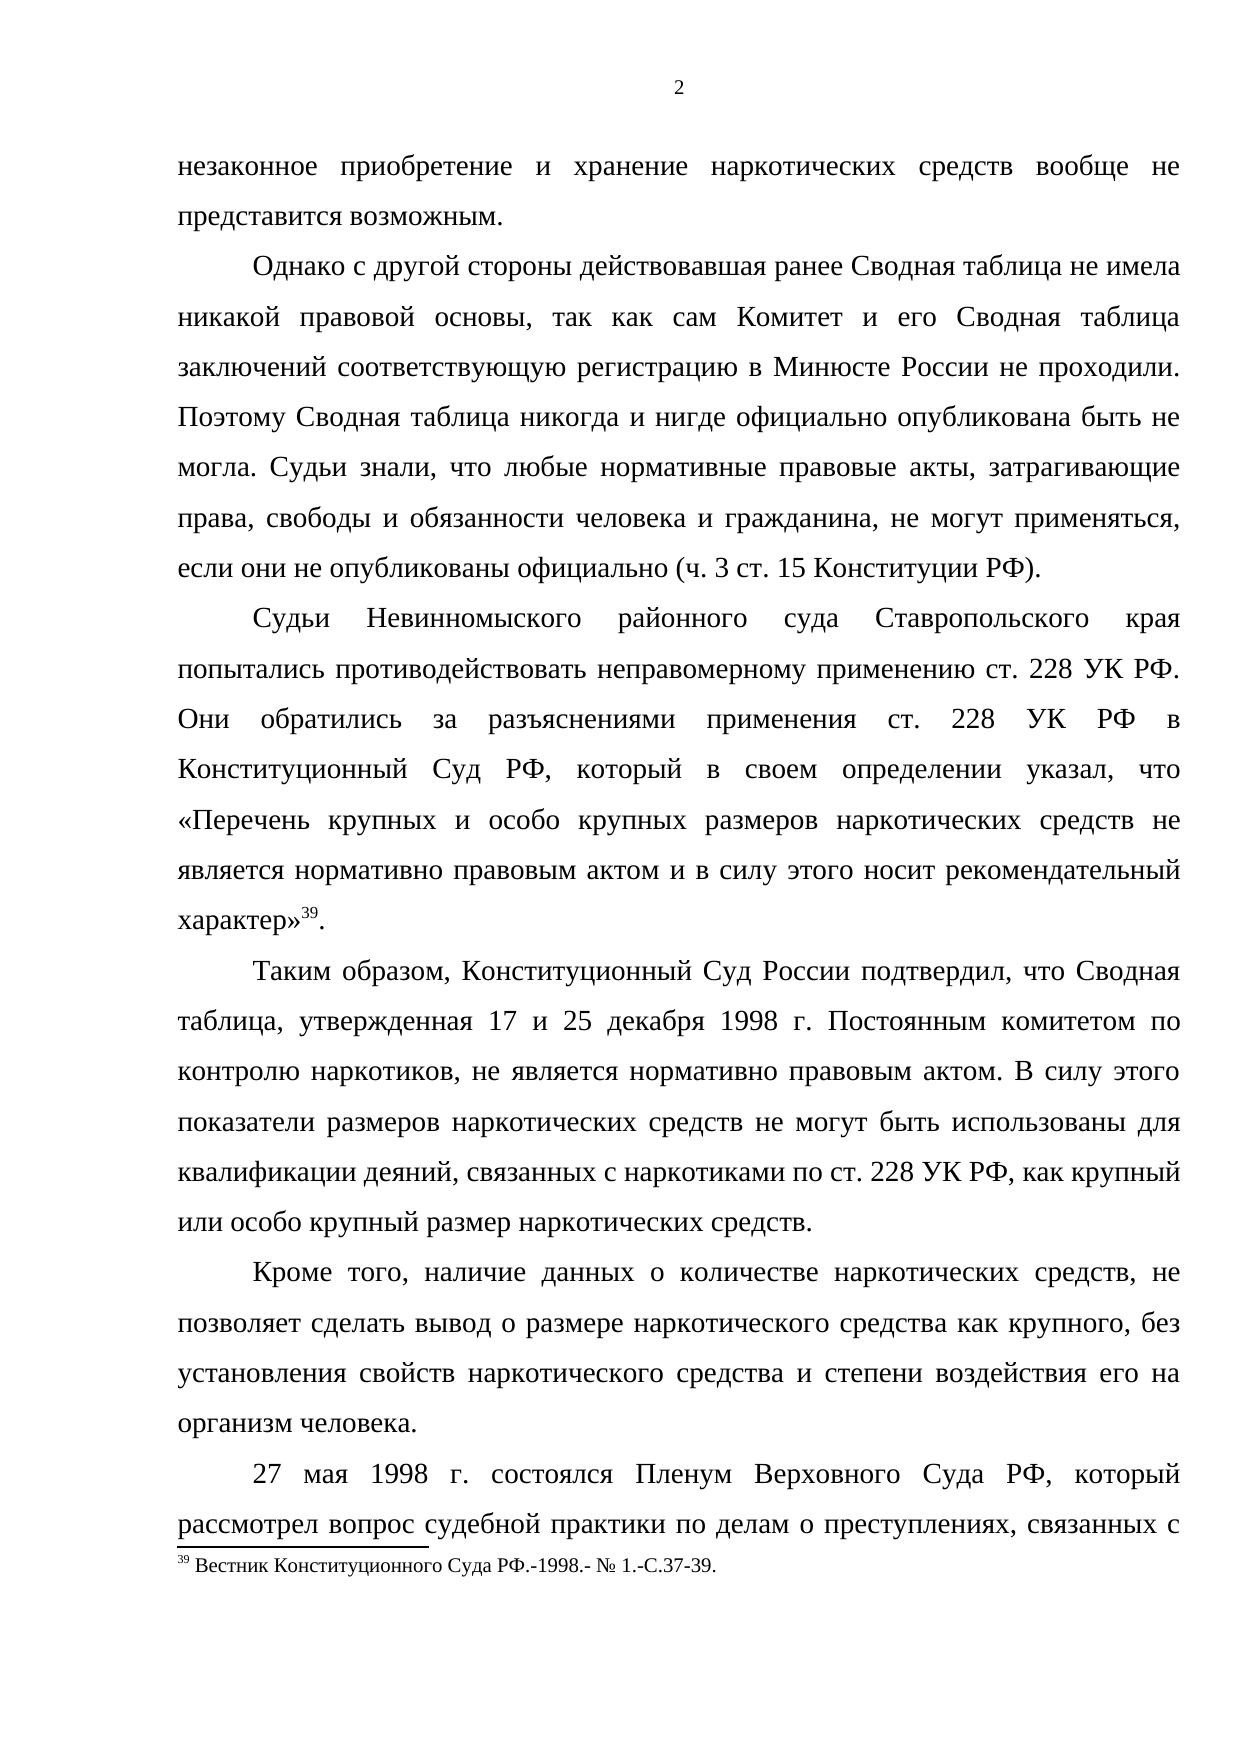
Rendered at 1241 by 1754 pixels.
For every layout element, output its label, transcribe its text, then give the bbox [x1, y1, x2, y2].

text Однако с другой стороны действовавшая ранее Сводная таблица не имела никакой правовой основы, так как сам Комитет и его Сводная таблица заключений соответствующую регистрацию в Минюсте России не проходили. Поэтому Сводная таблица никогда и нигде официально опубликована быть не могла. Судьи знали, что любые нормативные правовые акты, затрагивающие права, свободы и обязанности человека и гражданина, не могут применяться, если они не опубликованы официально (ч. 3 ст. 15 Конституции РФ). [177, 248, 1181, 584]
text Кроме того, наличие данных о количестве наркотических средств, не позволяет сделать вывод о размере наркотического средства как крупного, без установления свойств наркотического средства и степени воздействия его на организм человека. [177, 1254, 1181, 1439]
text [177, 148, 1181, 232]
text Судьи Невинномыского районного суда Ставропольского края попытались противодействовать неправомерному применению ст. 228 УК РФ. Они обратились за разъяснениями применения ст. 228 УК РФ в Конституционный Суд РФ, который в своем определении указал, что «Перечень крупных и особо крупных размеров наркотических средств не является нормативно правовым актом и в силу этого носит рекомендательный характер». [177, 601, 1181, 936]
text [177, 1456, 1181, 1540]
text Таким образом, Конституционный Суд России подтвердил, что Сводная таблица, утвержденная 17 и 25 декабря 1998 г. Постоянным комитетом по контролю наркотиков, не является нормативно правовым актом. В силу этого показатели размеров наркотических средств не могут быть использованы для квалификации деяний, связанных с наркотиками по ст. 228 УК РФ, как крупный или особо крупный размер наркотических средств. [177, 953, 1181, 1238]
